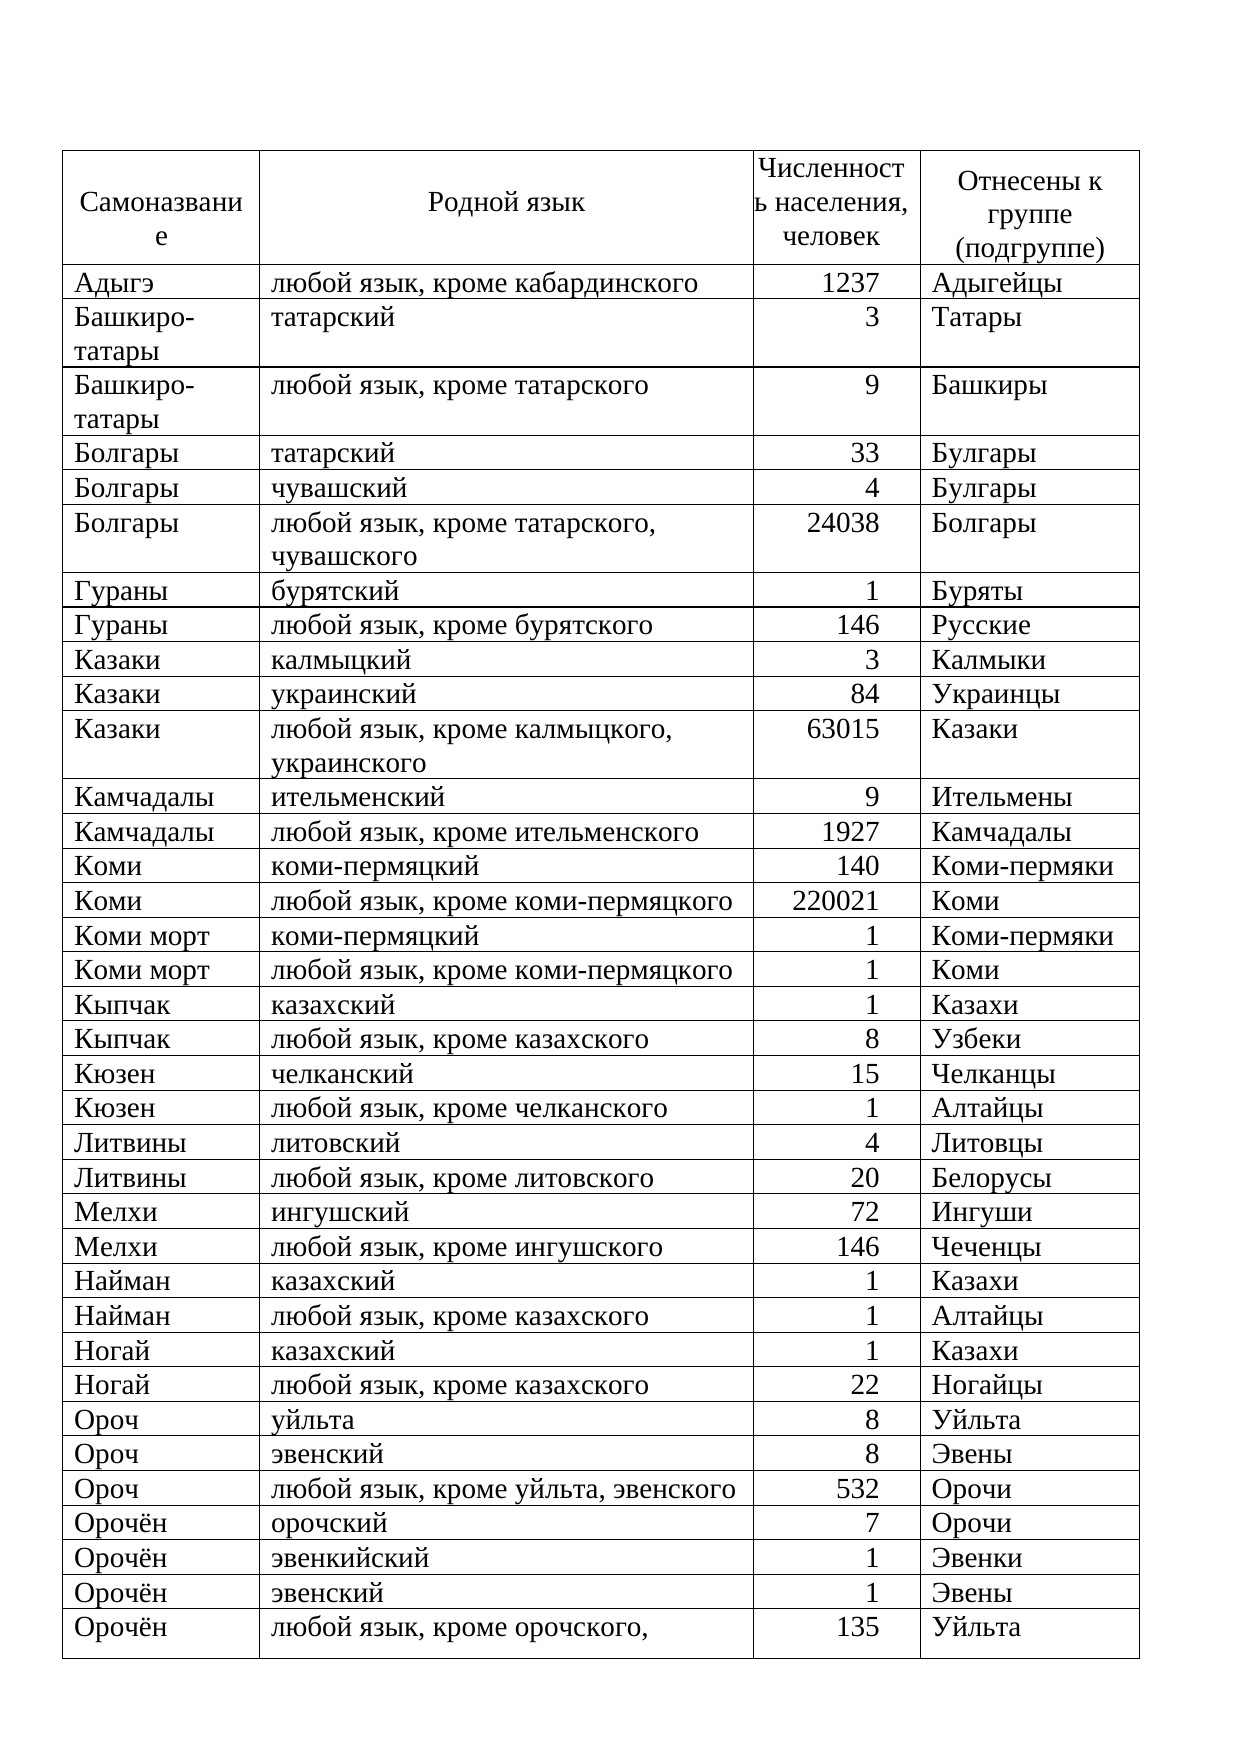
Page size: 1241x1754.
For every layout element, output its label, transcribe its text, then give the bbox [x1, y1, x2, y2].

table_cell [260, 1609, 753, 1658]
table_cell 135 [754, 1609, 920, 1658]
table_cell Калмыки [921, 642, 1139, 676]
table_cell уйльта [260, 1402, 753, 1435]
table_cell Русские [921, 608, 1139, 641]
table_cell Орочён [63, 1609, 259, 1658]
table_cell любой язык, кроме уйльта, эвенского [260, 1471, 753, 1504]
table_cell 1 [754, 952, 920, 986]
table_cell калмыцкий [260, 642, 753, 676]
table_cell 220021 [754, 883, 920, 917]
table_cell Кыпчак [63, 987, 259, 1020]
table_cell 1 [754, 1575, 920, 1608]
table_cell Камчадалы [63, 779, 259, 813]
table_cell Узбеки [921, 1021, 1139, 1055]
table_cell Казахи [921, 1264, 1139, 1297]
table_cell Орочён [63, 1540, 259, 1574]
table_cell Белорусы [921, 1160, 1139, 1193]
table_cell любой язык, кроме татарского, чувашского [260, 505, 753, 572]
table_cell Коми морт [63, 952, 259, 986]
table_cell Коми морт [63, 918, 259, 951]
table_cell любой язык, кроме бурятского [260, 608, 753, 641]
table_cell 1 [754, 918, 920, 951]
table_cell ингушский [260, 1194, 753, 1228]
table_cell эвенкийский [260, 1540, 753, 1574]
table_header Отнесены к группе (подгруппе) [921, 151, 1139, 264]
table_cell Алтайцы [921, 1298, 1139, 1332]
table_cell любой язык, кроме казахского [260, 1021, 753, 1055]
table_cell 1 [754, 1333, 920, 1366]
table_cell любой язык, кроме литовского [260, 1160, 753, 1193]
table_cell Болгары [63, 436, 259, 469]
table_cell Литовцы [921, 1125, 1139, 1159]
table_cell коми-пермяцкий [260, 849, 753, 882]
table_cell казахский [260, 1333, 753, 1366]
table_cell 1 [754, 1091, 920, 1124]
table_cell Найман [63, 1298, 259, 1332]
table_cell Камчадалы [921, 814, 1139, 847]
table_cell Башкиры [921, 368, 1139, 434]
table_cell 9 [754, 779, 920, 813]
table_cell 146 [754, 1229, 920, 1262]
table_cell 8 [754, 1402, 920, 1435]
table_cell Мелхи [63, 1229, 259, 1262]
table_cell Эвенки [921, 1540, 1139, 1574]
table_cell 24038 [754, 505, 920, 572]
table_cell Башкиро-татары [63, 368, 259, 434]
table_cell литовский [260, 1125, 753, 1159]
table_cell Камчадалы [63, 814, 259, 847]
table_cell Ороч [63, 1402, 259, 1435]
table_cell любой язык, кроме ительменского [260, 814, 753, 847]
table_cell Ногайцы [921, 1367, 1139, 1401]
table_cell Мелхи [63, 1194, 259, 1228]
table_header Родной язык [260, 151, 753, 264]
table_cell 8 [754, 1436, 920, 1470]
table_cell Ногай [63, 1333, 259, 1366]
table_cell Адыгэ [63, 265, 259, 298]
table_cell 22 [754, 1367, 920, 1401]
table_cell 4 [754, 1125, 920, 1159]
table_cell чувашский [260, 470, 753, 504]
table_cell Литвины [63, 1160, 259, 1193]
table_cell Кюзен [63, 1056, 259, 1089]
table_cell Башкиро-татары [63, 299, 259, 366]
table_cell 532 [754, 1471, 920, 1504]
table_cell 7 [754, 1506, 920, 1539]
table_cell казахский [260, 1264, 753, 1297]
table_cell Казаки [63, 642, 259, 676]
table_cell эвенский [260, 1575, 753, 1608]
table_cell 140 [754, 849, 920, 882]
table_cell 1 [754, 1540, 920, 1574]
table_cell казахский [260, 987, 753, 1020]
table_cell челканский [260, 1056, 753, 1089]
table_cell любой язык, кроме челканского [260, 1091, 753, 1124]
table_cell 20 [754, 1160, 920, 1193]
table_cell Ингуши [921, 1194, 1139, 1228]
table_cell Ительмены [921, 779, 1139, 813]
table_cell Болгары [63, 470, 259, 504]
table_cell Коми-пермяки [921, 849, 1139, 882]
table_cell Адыгейцы [921, 265, 1139, 298]
table_cell любой язык, кроме калмыцкого, украинского [260, 711, 753, 778]
table_cell Булгары [921, 436, 1139, 469]
table_cell любой язык, кроме коми-пермяцкого [260, 952, 753, 986]
table_cell любой язык, кроме ингушского [260, 1229, 753, 1262]
table_cell Гураны [63, 608, 259, 641]
table_cell Ногай [63, 1367, 259, 1401]
table_cell Казахи [921, 1333, 1139, 1366]
table_cell Казаки [921, 711, 1139, 778]
table_cell Кыпчак [63, 1021, 259, 1055]
table_cell любой язык, кроме кабардинского [260, 265, 753, 298]
table_cell коми-пермяцкий [260, 918, 753, 951]
table_cell Эвены [921, 1575, 1139, 1608]
table_cell Коми [921, 952, 1139, 986]
table_cell Чеченцы [921, 1229, 1139, 1262]
table_cell 1 [754, 987, 920, 1020]
table_cell 8 [754, 1021, 920, 1055]
table_cell 4 [754, 470, 920, 504]
table_cell Уйльта [921, 1609, 1139, 1658]
table_cell Коми [63, 849, 259, 882]
table_cell 9 [754, 368, 920, 434]
table_cell 1 [754, 573, 920, 606]
table_cell Челканцы [921, 1056, 1139, 1089]
table_cell Эвены [921, 1436, 1139, 1470]
table_cell 1 [754, 1298, 920, 1332]
table_cell украинский [260, 677, 753, 710]
table_cell Гураны [63, 573, 259, 606]
table_cell Коми [921, 883, 1139, 917]
table_cell 1 [754, 1264, 920, 1297]
table_cell Кюзен [63, 1091, 259, 1124]
table_cell 72 [754, 1194, 920, 1228]
table_cell Литвины [63, 1125, 259, 1159]
table_cell Болгары [63, 505, 259, 572]
table_cell Алтайцы [921, 1091, 1139, 1124]
table_cell Казаки [63, 711, 259, 778]
table_cell 63015 [754, 711, 920, 778]
table_cell любой язык, кроме татарского [260, 368, 753, 434]
table_cell Буряты [921, 573, 1139, 606]
table_cell Орочён [63, 1506, 259, 1539]
table_cell Булгары [921, 470, 1139, 504]
table_cell Уйльта [921, 1402, 1139, 1435]
table_cell 3 [754, 299, 920, 366]
table_cell Украинцы [921, 677, 1139, 710]
table_cell Орочён [63, 1575, 259, 1608]
table_cell Ороч [63, 1471, 259, 1504]
table_cell Болгары [921, 505, 1139, 572]
table_cell 84 [754, 677, 920, 710]
table_cell ительменский [260, 779, 753, 813]
table_cell эвенский [260, 1436, 753, 1470]
table_cell Найман [63, 1264, 259, 1297]
table_cell 1927 [754, 814, 920, 847]
table_cell Коми [63, 883, 259, 917]
table_cell любой язык, кроме казахского [260, 1298, 753, 1332]
table_cell Ороч [63, 1436, 259, 1470]
table_cell Казаки [63, 677, 259, 710]
table_cell 1237 [754, 265, 920, 298]
table_cell орочский [260, 1506, 753, 1539]
table_cell Татары [921, 299, 1139, 366]
table_cell 33 [754, 436, 920, 469]
table_cell татарский [260, 299, 753, 366]
table_cell Орочи [921, 1471, 1139, 1504]
table_cell Казахи [921, 987, 1139, 1020]
table_cell 3 [754, 642, 920, 676]
table_cell татарский [260, 436, 753, 469]
table_cell Коми-пермяки [921, 918, 1139, 951]
table_cell бурятский [260, 573, 753, 606]
table_header Самоназвание [63, 151, 259, 264]
table_cell любой язык, кроме коми-пермяцкого [260, 883, 753, 917]
table_cell Орочи [921, 1506, 1139, 1539]
table_cell 15 [754, 1056, 920, 1089]
table_cell 146 [754, 608, 920, 641]
table_cell любой язык, кроме казахского [260, 1367, 753, 1401]
table_header Численность населения, человек [754, 151, 920, 264]
